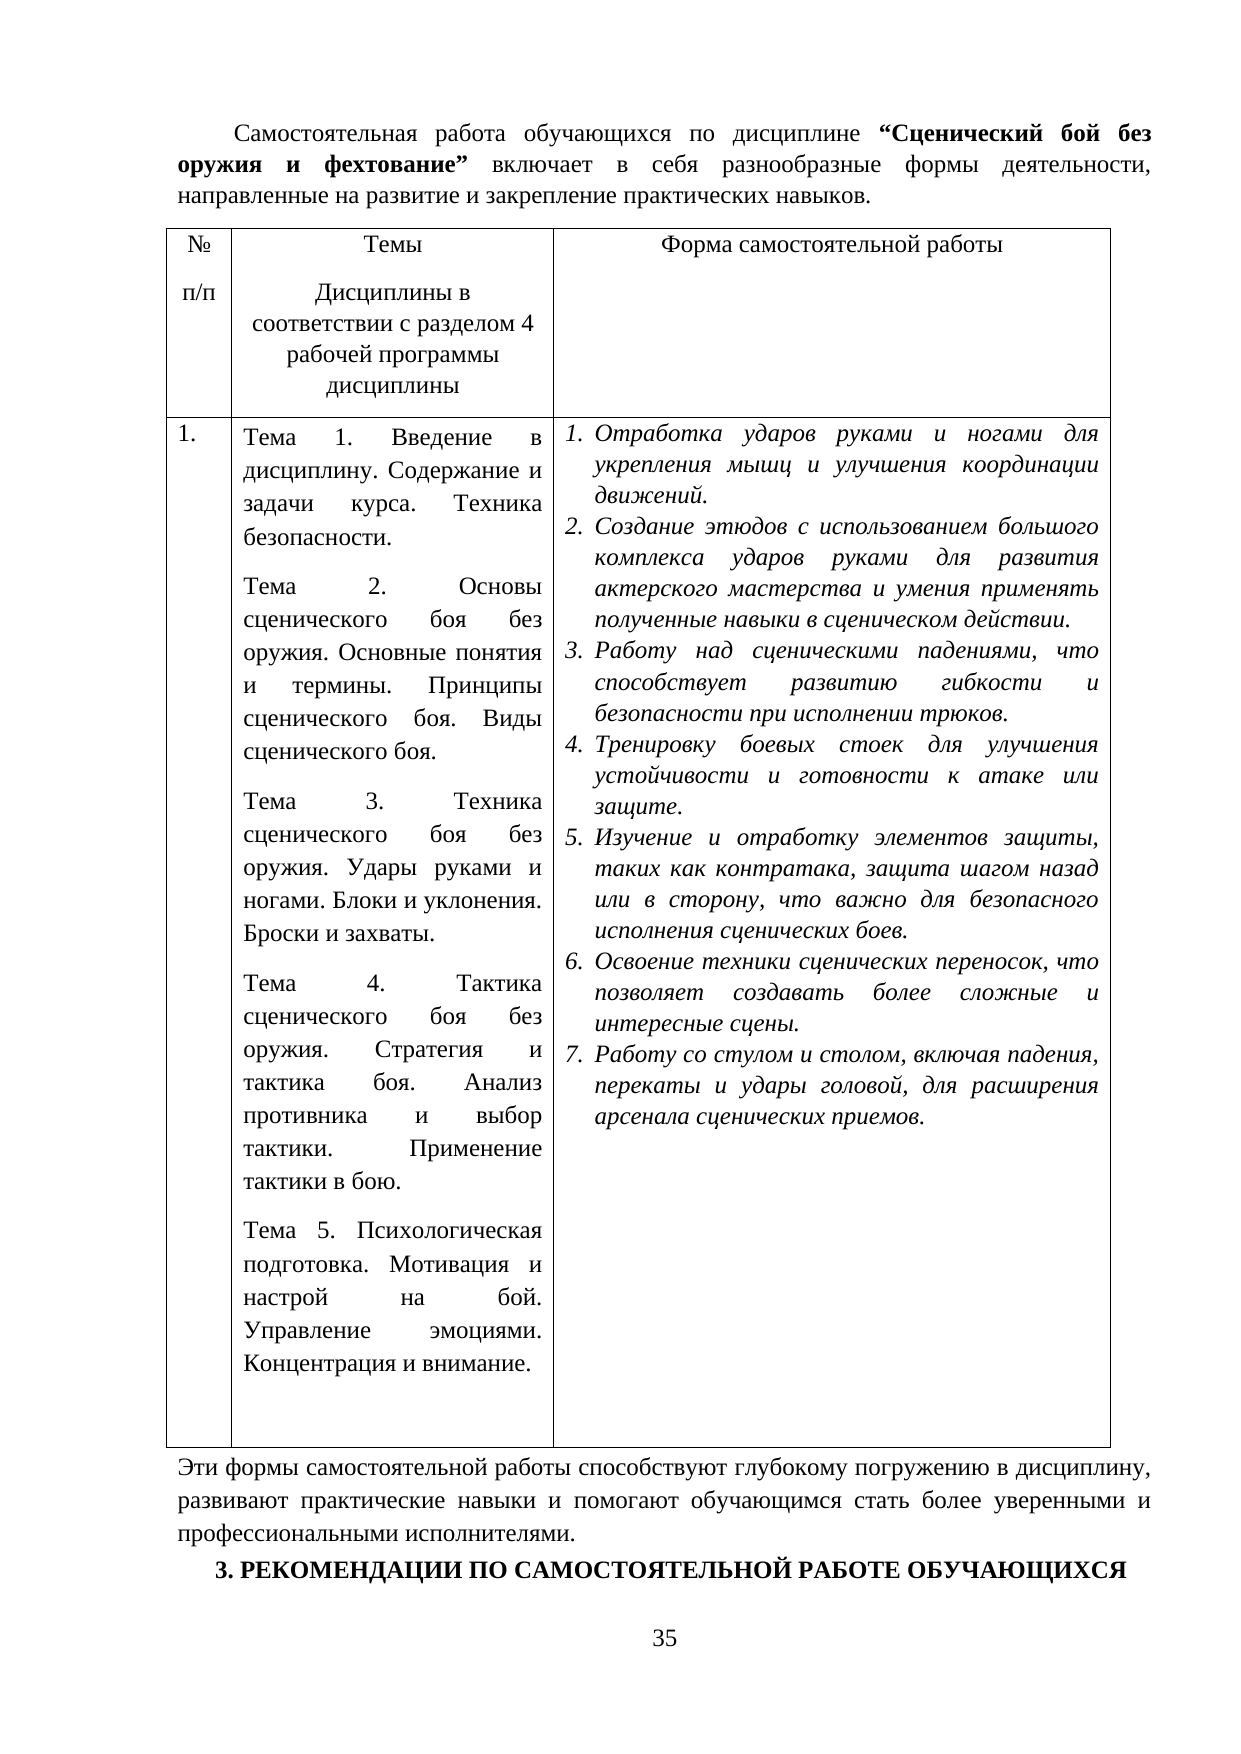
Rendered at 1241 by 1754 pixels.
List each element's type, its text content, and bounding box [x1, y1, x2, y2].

text Самостоятельная работа обучающихся по дисциплине “Сценический бой без оружия и фехтование” включает в себя разнообразные формы деятельности, направленные на развитие и закрепление практических навыков. [177, 118, 1152, 209]
table_cell Отработка ударов руками и ногами для укрепления мышц и улучшения координации движений. Создание этюдов с использованием большого комплекса ударов руками для развития актерского мастерства и умения применять полученные навыки в сценическом действии. Работу над сценическими падениями, что способствует развитию гибкости и безопасности при исполнении трюков. Тренировку боевых стоек для улучшения устойчивости и готовности к атаке или защите. Изучение и отработку элементов защиты, таких как контратака, защита шагом назад или в сторону, что важно для безопасного исполнения сценических боев. Освоение техники сценических переносок, что позволяет создавать более сложные и интересные сцены. Работу со стулом и столом, включая падения, перекаты и удары головой, для расширения арсенала сценических приемов. [554, 418, 1110, 1447]
table_cell Тема 1. Введение в дисциплину. Содержание и задачи курса. Техника безопасности. Тема 2. Основы сценического боя без оружия. Основные понятия и термины. Принципы сценического боя. Виды сценического боя. Тема 3. Техника сценического боя без оружия. Удары руками и ногами. Блоки и уклонения. Броски и захваты. Тема 4. Тактика сценического боя без оружия. Стратегия и тактика боя. Анализ противника и выбор тактики. Применение тактики в бою. Тема 5. Психологическая подготовка. Мотивация и настрой на бой. Управление эмоциями. Концентрация и внимание. [232, 418, 553, 1447]
subtitle 3. РЕКОМЕНДАЦИИ ПО САМОСТОЯТЕЛЬНОЙ РАБОТЕ ОБУЧАЮЩИХСЯ [215, 1556, 1152, 1584]
text Эти формы самостоятельной работы способствуют глубокому погружению в дисциплину, развивают практические навыки и помогают обучающимся стать более уверенными и профессиональными исполнителями. [177, 1452, 1152, 1547]
table_cell 1. [167, 418, 231, 1447]
table_header № п/п [167, 229, 231, 417]
table_header Темы Дисциплины в соответствии с разделом 4 рабочей программы дисциплины [232, 229, 553, 417]
table_header Форма самостоятельной работы [554, 229, 1110, 417]
